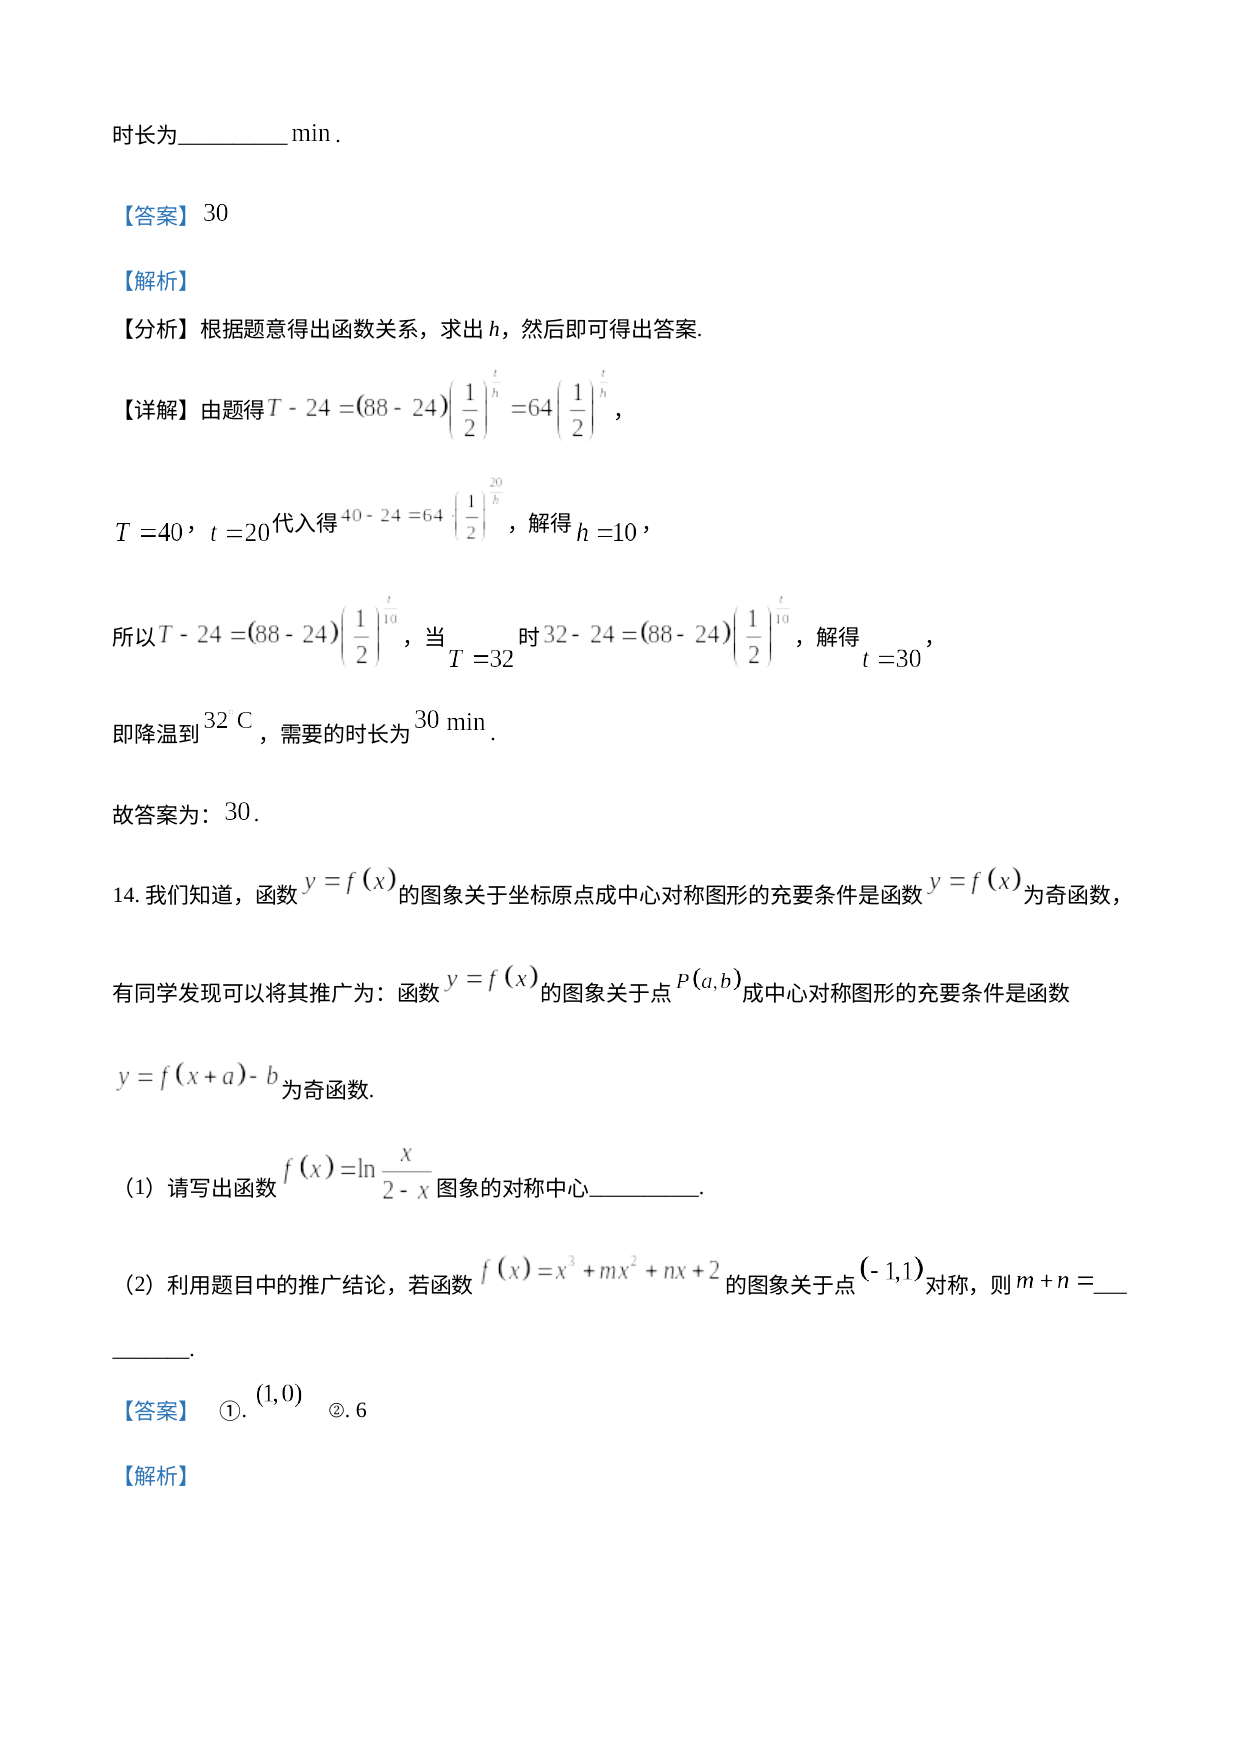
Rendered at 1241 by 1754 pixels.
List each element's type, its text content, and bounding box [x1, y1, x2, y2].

text （2）利用题目中的推广结论，若函数的图象关于点对称，则__________. [112, 1251, 1128, 1365]
text 【解析】 [112, 263, 1128, 296]
text 所以，当时，解得， [112, 587, 1128, 684]
text 【详解】由题得， [112, 360, 1128, 458]
text ，代入得，解得， [112, 473, 1128, 571]
text 【分析】根据题意得出函数关系，求出h，然后即可得出答案. [112, 312, 1128, 344]
text 【解析】 [112, 1458, 1128, 1491]
text 【答案】 [112, 183, 1128, 248]
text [112, 102, 1128, 167]
text （1）请写出函数图象的对称中心__________. [112, 1138, 1128, 1235]
text 【答案】 ①. ②. 6 [112, 1377, 1128, 1442]
text 即降温到，需要的时长为. [112, 700, 1128, 765]
text 14. 我们知道，函数的图象关于坐标原点成中心对称图形的充要条件是函数为奇函数，有同学发现可以将其推广为：函数的图象关于点成中心对称图形的充要条件是函数为奇函数. [112, 862, 1128, 1122]
text 故答案为：. [112, 781, 1128, 846]
